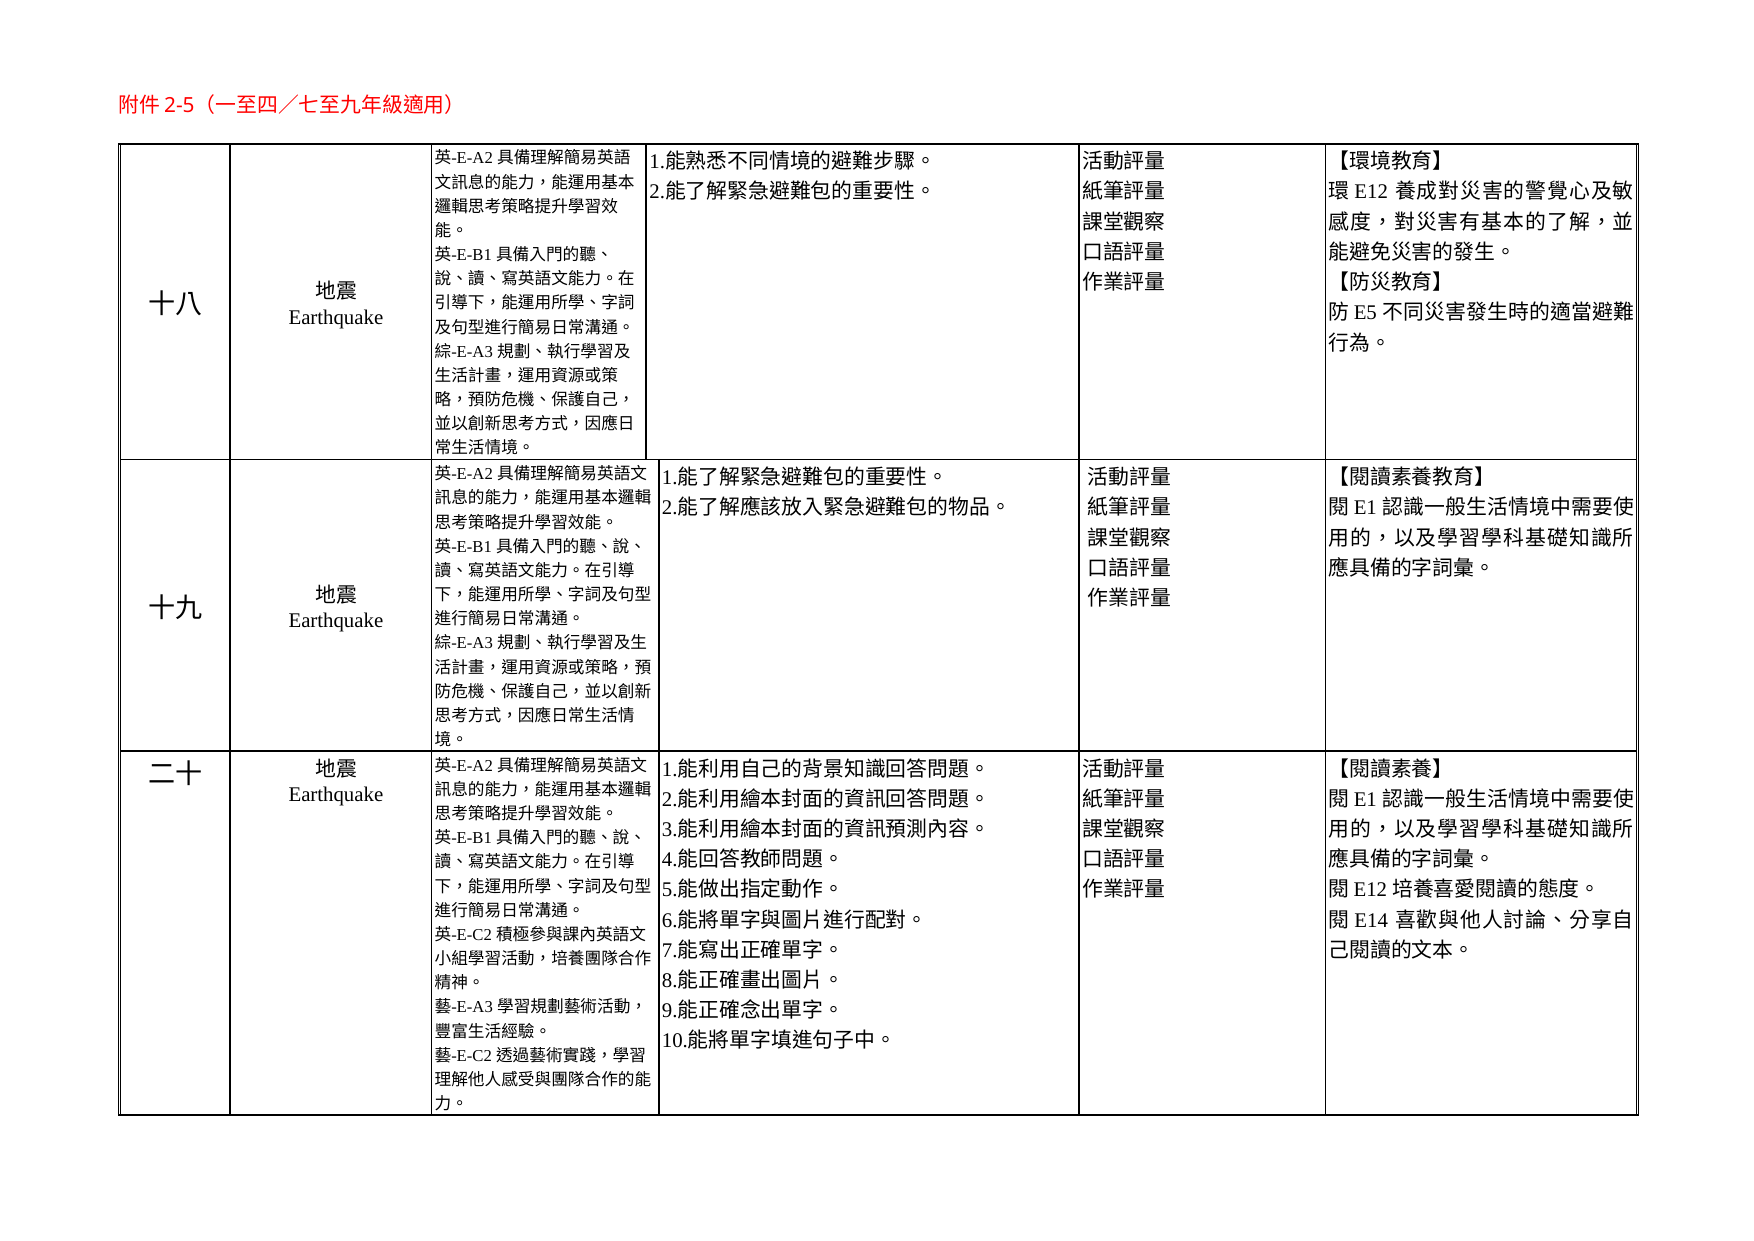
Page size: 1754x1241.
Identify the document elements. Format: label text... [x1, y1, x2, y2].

table_cell 十八 [121, 145, 229, 459]
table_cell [1080, 752, 1325, 1114]
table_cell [432, 145, 645, 459]
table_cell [1326, 752, 1636, 1114]
table_cell 地震 Earthquake [231, 145, 431, 459]
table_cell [432, 752, 658, 1114]
table_cell 1.能了解緊急避難包的重要性。 2.能了解應該放入緊急避難包的物品。 [660, 460, 1078, 750]
table_cell 地震 Earthquake [231, 460, 431, 750]
table_cell 【閱讀素養教育】 閱E1 認識一般生活情境中需要使用的，以及學習學科基礎知識所應具備的字詞彙。 [1326, 460, 1636, 750]
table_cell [1080, 145, 1325, 459]
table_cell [1326, 145, 1636, 459]
table_cell 二十 [121, 752, 229, 1114]
table_cell 英-E-A2 具備理解簡易英語文訊息的能力，能運用基本邏輯思考策略提升學習效能。 英-E-B1 具備入門的聽、說、讀、寫英語文能力。在引導下，能運用所學、字詞及句型進行簡易日常溝通。 綜-E-A3 規劃、執行學習及生活計畫，運用資源或策略，預防危機、保護自己，並以創新思考方式，因應日常生活情境。 [432, 460, 658, 750]
table_cell 1.能熟悉不同情境的避難步驟。 2.能了解緊急避難包的重要性。 [647, 145, 1078, 459]
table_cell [660, 752, 1078, 1114]
table_cell 十九 [121, 460, 229, 750]
table_cell 地震 Earthquake [231, 752, 431, 1114]
table_cell 活動評量 紙筆評量 課堂觀察 口語評量 作業評量 [1080, 460, 1325, 750]
